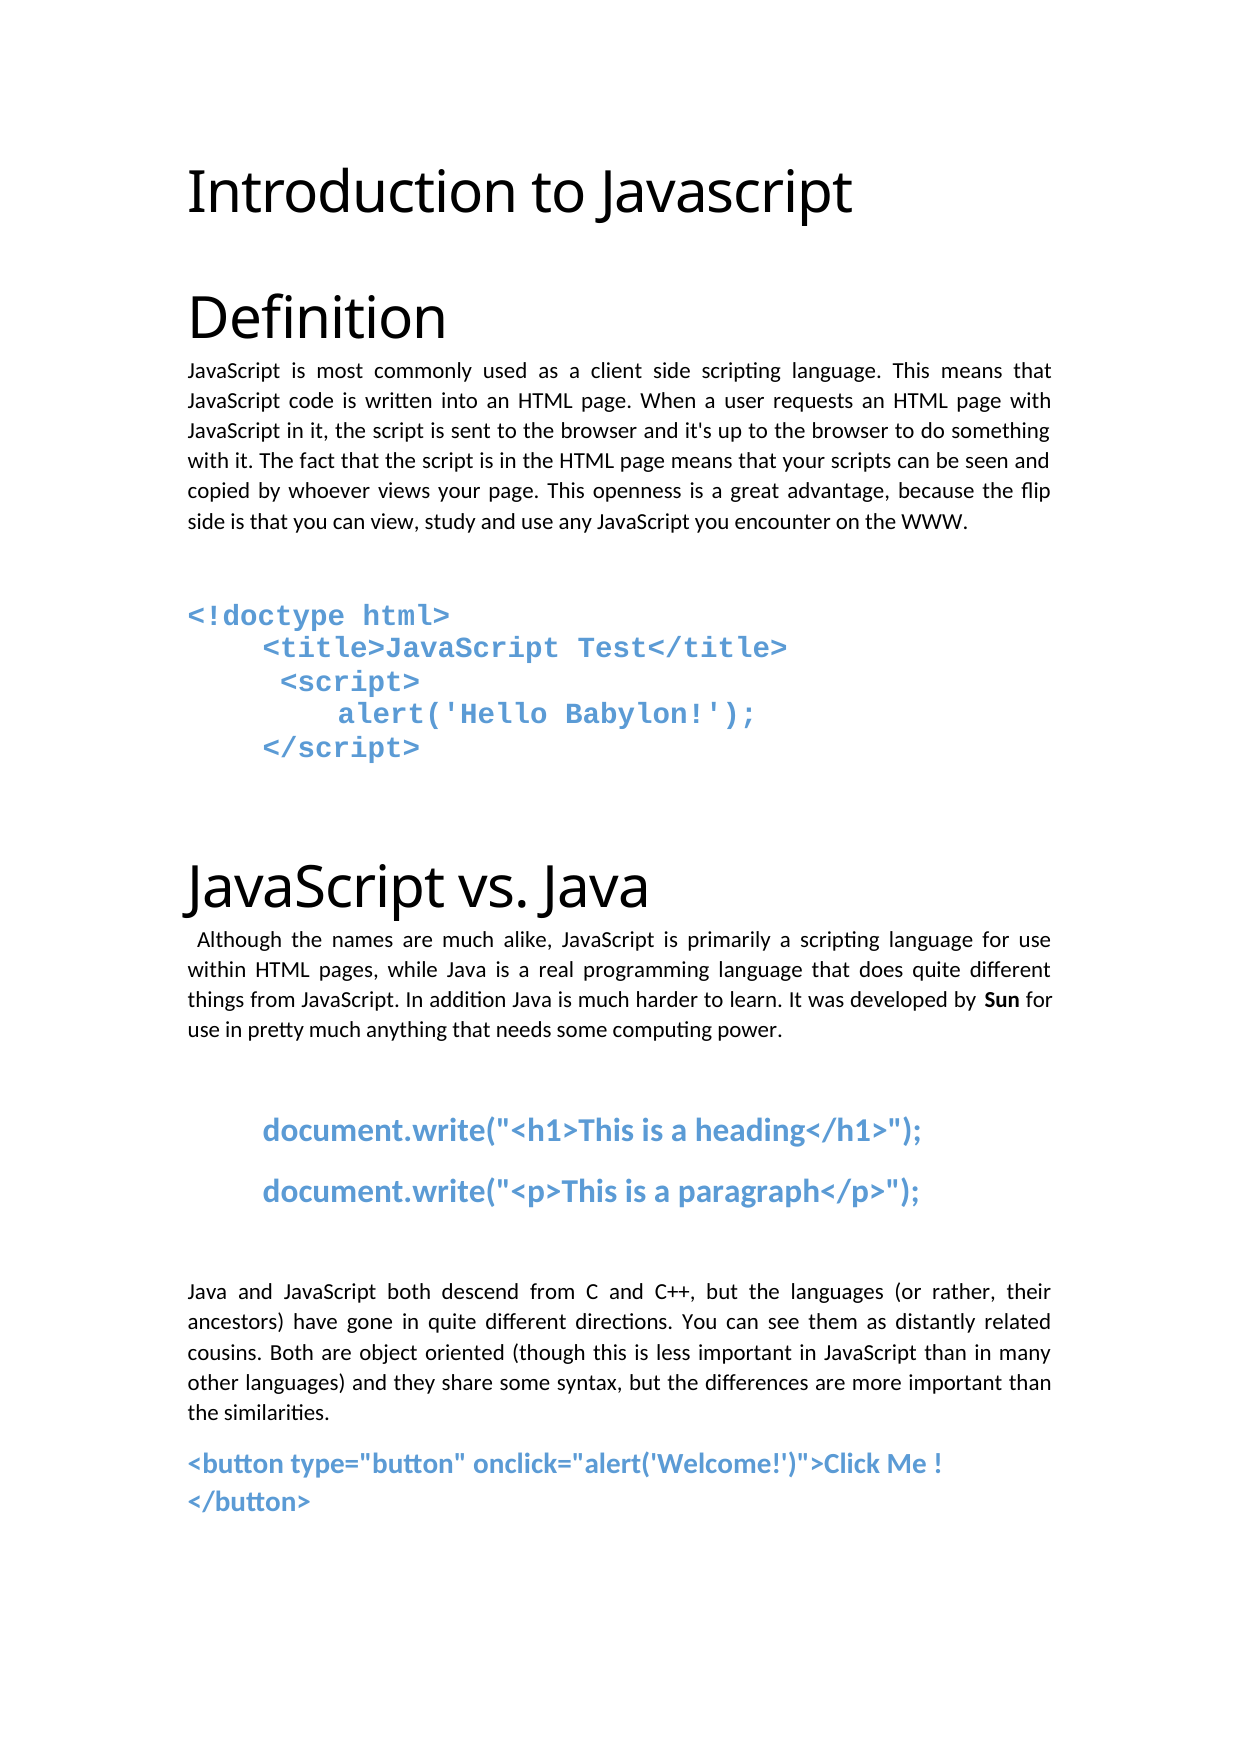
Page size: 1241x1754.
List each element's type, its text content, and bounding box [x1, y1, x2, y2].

title alert('Hello Babylon!'); [262, 700, 1053, 733]
title JavaScript vs. Java [187, 845, 1053, 925]
title <!doctype html> [187, 601, 1053, 634]
title Introduction to Javascript [187, 150, 1053, 229]
text <button type="button" onclick="alert('Welcome!')">Click Me ! </button> [187, 1445, 1053, 1519]
text JavaScript is most commonly used as a client side scripting language. This means that JavaScript code is written into an HTML page. When a user requests an HTML page with JavaScript in it, the script is sent to the browser and it's up to the browser to do something with it. The fact that the script is in the HTML page means that your scripts can be seen and copied by whoever views your page. This openness is a great advantage, because the flip side is that you can view, study and use any JavaScript you encounter on the WWW. [187, 356, 1053, 535]
title Definition [187, 276, 1053, 356]
text document.write("<h1>This is a heading</h1>"); [262, 1109, 1053, 1150]
text Java and JavaScript both descend from C and C++, but the languages (or rather, their ancestors) have gone in quite different directions. You can see them as distantly related cousins. Both are object oriented (though this is less important in JavaScript than in many other languages) and they share some syntax, but the differences are more important than the similarities. [187, 1277, 1053, 1426]
text Although the names are much alike, JavaScript is primarily a scripting language for use within HTML pages, while Java is a real programming language that does quite different things from JavaScript. In addition Java is much harder to learn. It was developed by Sun for use in pretty much anything that needs some computing power. [187, 925, 1053, 1043]
title <script> [187, 667, 1053, 700]
title <title>JavaScript Test</title> [187, 634, 1053, 667]
text document.write("<p>This is a paragraph</p>"); [262, 1170, 1053, 1210]
title </script> [187, 733, 1053, 766]
